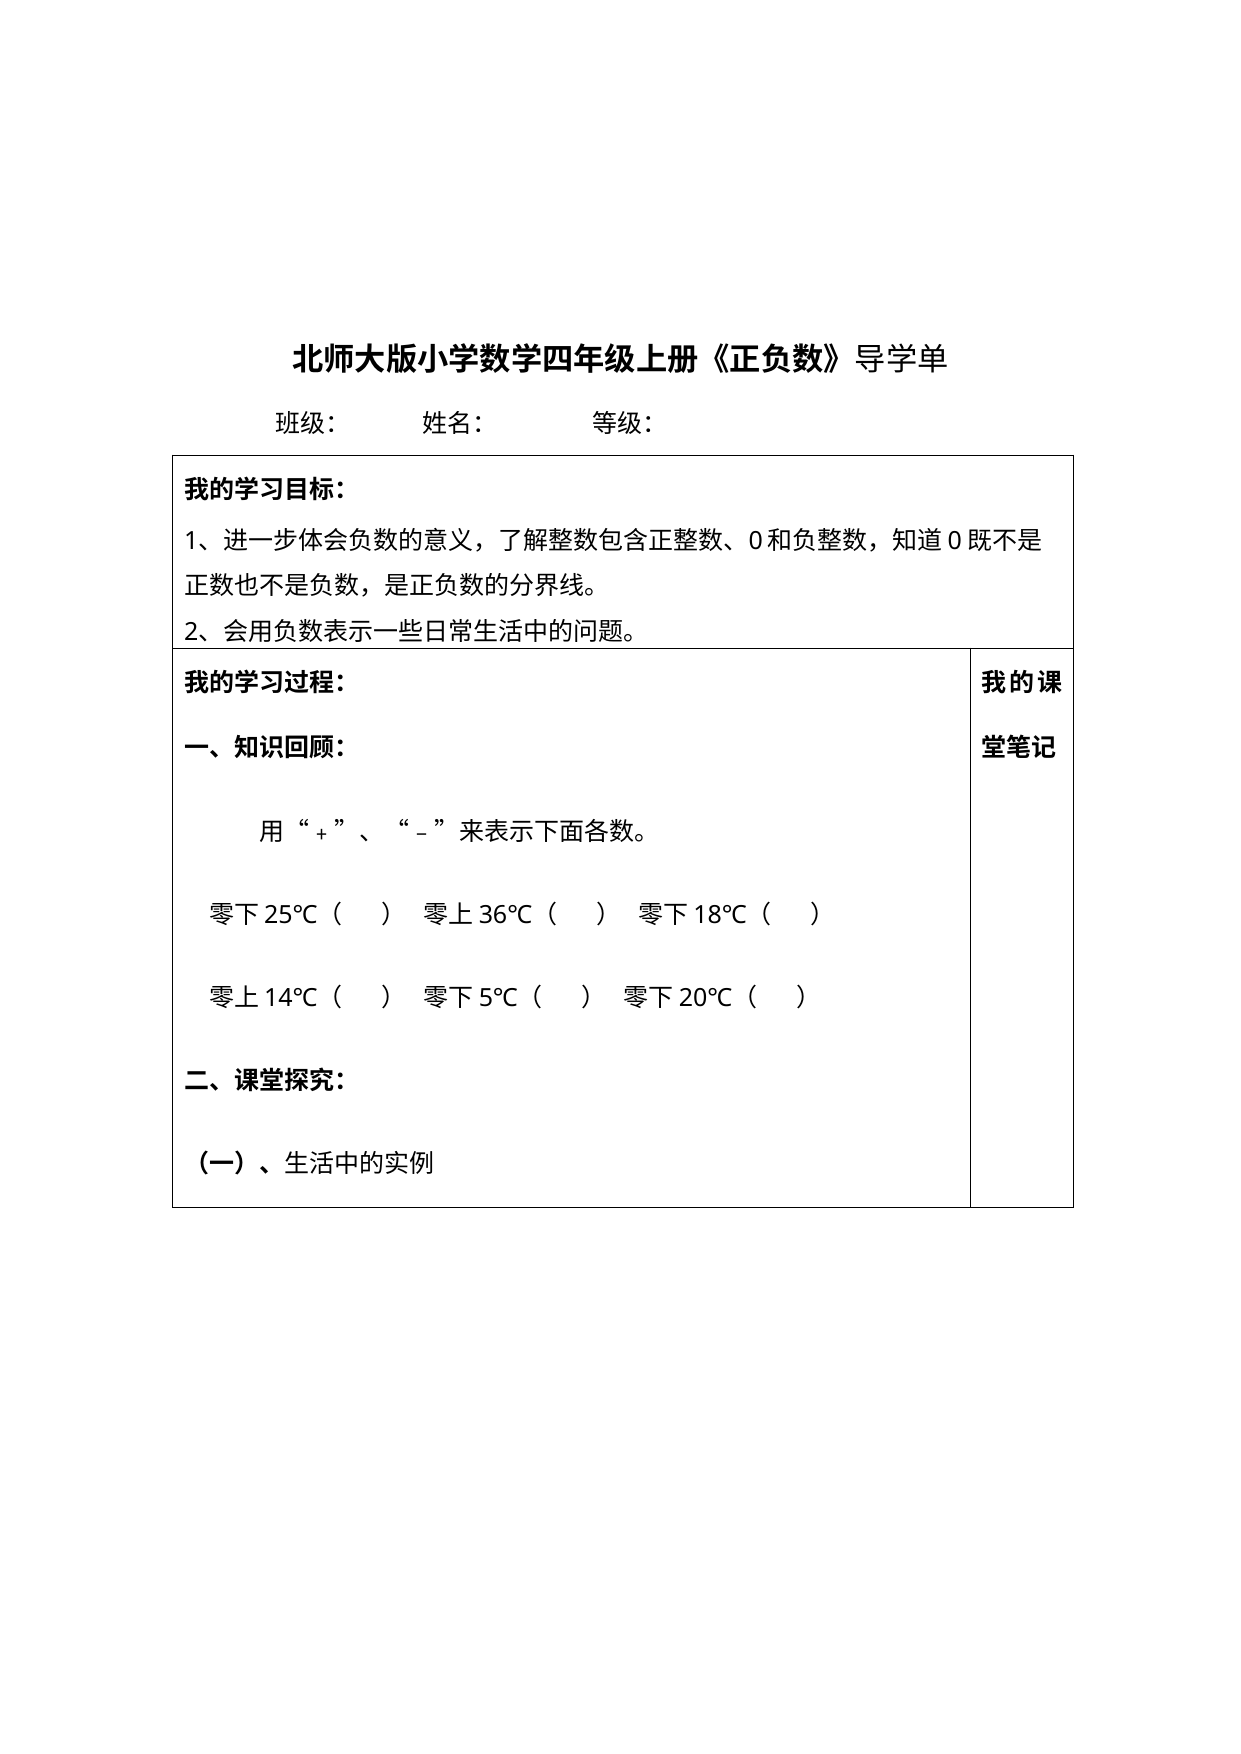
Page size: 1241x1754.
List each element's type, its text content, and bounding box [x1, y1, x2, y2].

table_cell 我的课堂笔记 [971, 649, 1073, 1207]
text 班级： 姓名： 等级： [187, 389, 1053, 454]
table_header 我的学习目标： 1、进一步体会负数的意义，了解整数包含正整数、0和负整数，知道0既不是正数也不是负数，是正负数的分界线。 2、会用负数表示一些日常生活中的问题。 [173, 456, 1073, 647]
table_cell 我的学习过程： 一、知识回顾： 用“﹢”、“﹣”来表示下面各数。 零下25℃（ ） 零上36℃（ ） 零下18℃（ ） 零上14℃（ ） 零下5℃（ ） 零下20℃（ ） 二、课堂探究： （一）、生活中的实例 独学看一看，小组说一说。 课堂交流。（认真倾听、大胆质疑、及时记录） （二）、自学数学书86页认一认，说一说。并举例完成下面各题。 1、正数（ ）。 2、负数（ ）。 3、0（ ）。 4、整数包含（ ）。 5、小组交流以上各题。（认真倾听、及时修改） 6、课堂交流。（认真倾听、大胆质疑、及时记录） （三）、找一找身边正负数的例子，全班交流。 三、我的练习我做主 1、巩固练习： 完成数学书87页1—3题。 2、知识延伸： [173, 649, 970, 1207]
text 北师大版小学数学四年级上册《正负数》导学单 [187, 324, 1053, 389]
